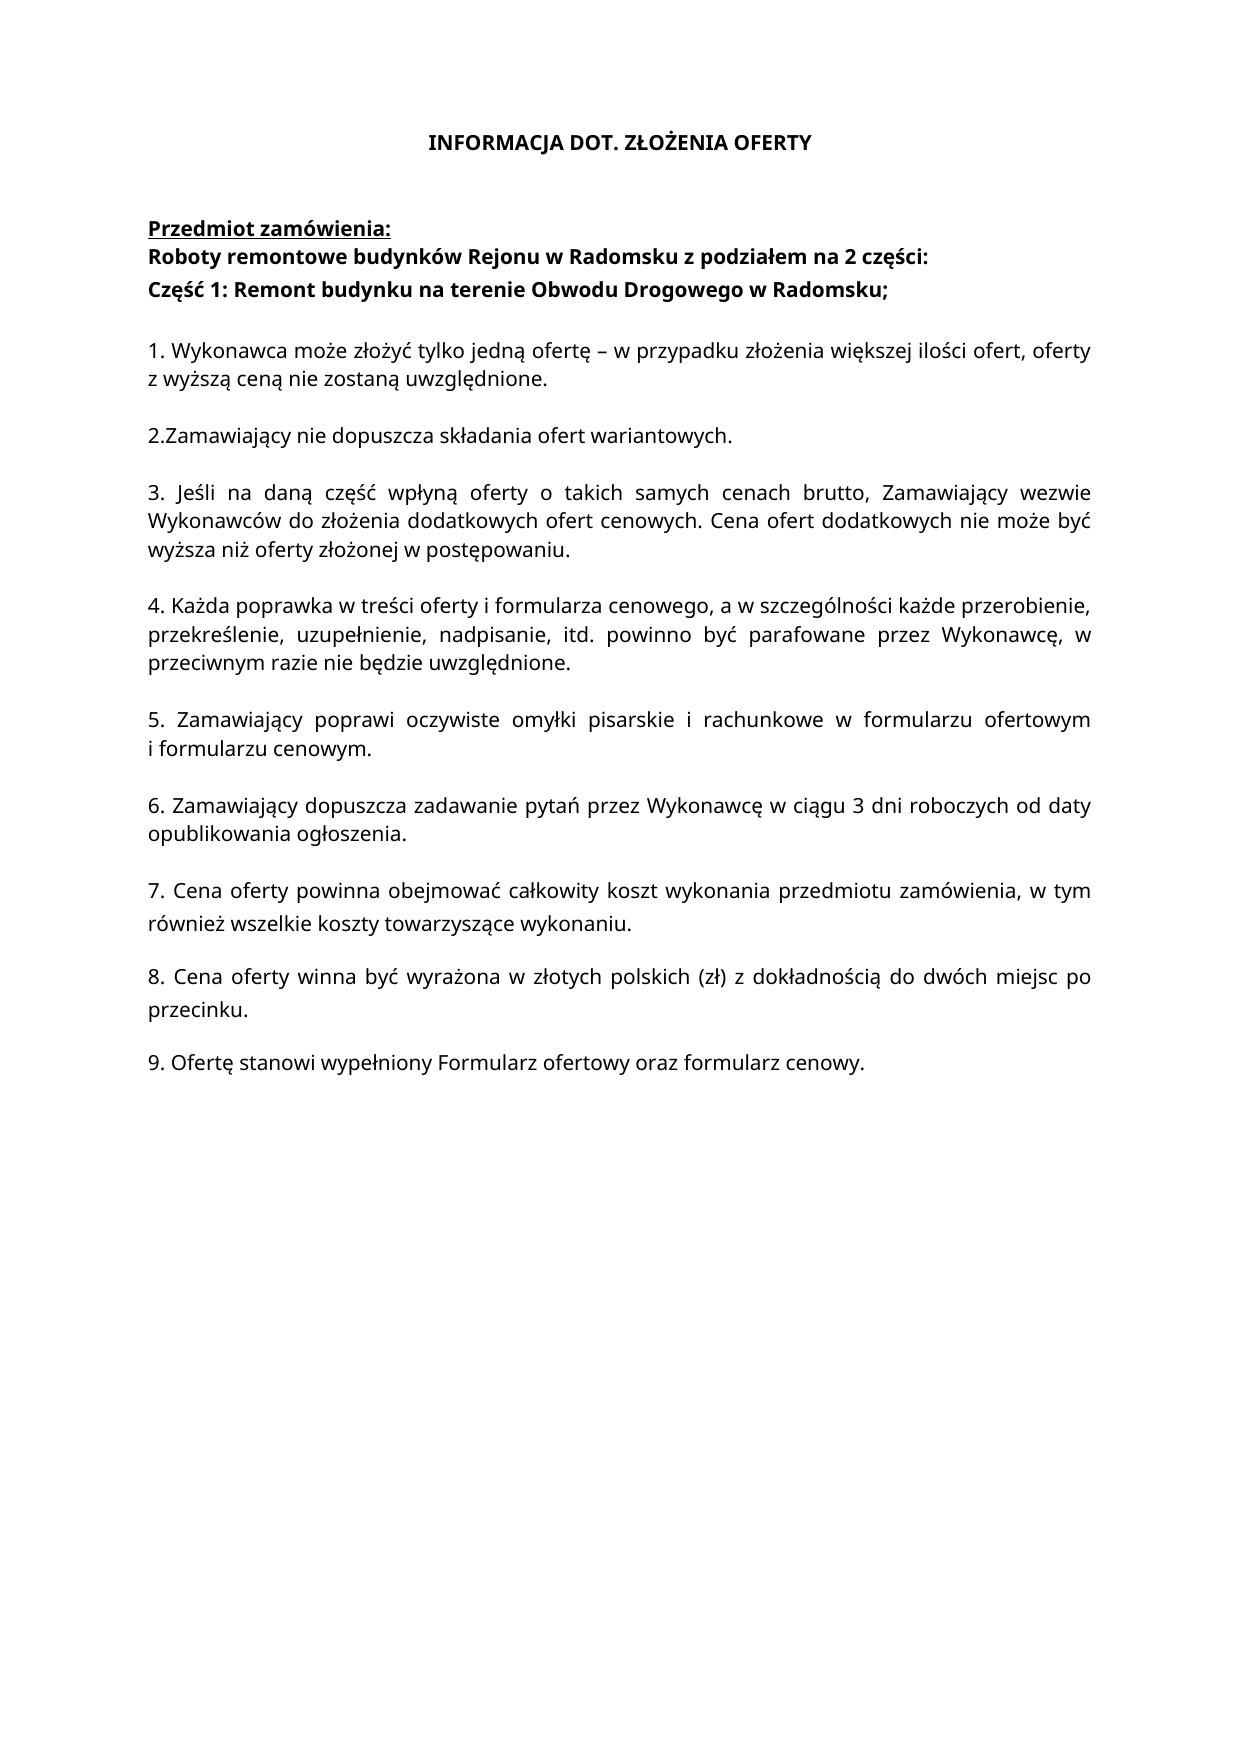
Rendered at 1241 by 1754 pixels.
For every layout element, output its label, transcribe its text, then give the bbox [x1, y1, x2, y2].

text 1. Wykonawca może złożyć tylko jedną ofertę – w przypadku złożenia większej ilości ofert, oferty z wyższą ceną nie zostaną uwzględnione. [148, 336, 1092, 393]
list Część 1: Remont budynku na terenie Obwodu Drogowego w Radomsku; [148, 275, 1092, 303]
text INFORMACJA DOT. ZŁOŻENIA OFERTY [148, 128, 1092, 157]
text 4. Każda poprawka w treści oferty i formularza cenowego, a w szczególności każde przerobienie, przekreślenie, uzupełnienie, nadpisanie, itd. powinno być parafowane przez Wykonawcę, w przeciwnym razie nie będzie uwzględnione. [148, 592, 1092, 677]
text 2.Zamawiający nie dopuszcza składania ofert wariantowych. [148, 421, 1092, 449]
text 8. Cena oferty winna być wyrażona w złotych polskich (zł) z dokładnością do dwóch miejsc po przecinku. [148, 962, 1092, 1023]
text 7. Cena oferty powinna obejmować całkowity koszt wykonania przedmiotu zamówienia, w tym również wszelkie koszty towarzyszące wykonaniu. [148, 876, 1092, 937]
list Roboty remontowe budynków Rejonu w Radomsku z podziałem na 2 części: [148, 242, 1092, 271]
text 3. Jeśli na daną część wpłyną oferty o takich samych cenach brutto, Zamawiający wezwie Wykonawców do złożenia dodatkowych ofert cenowych. Cena ofert dodatkowych nie może być wyższa niż oferty złożonej w postępowaniu. [148, 478, 1092, 563]
text 5. Zamawiający poprawi oczywiste omyłki pisarskie i rachunkowe w formularzu ofertowym i formularzu cenowym. [148, 705, 1092, 762]
text 6. Zamawiający dopuszcza zadawanie pytań przez Wykonawcę w ciągu 3 dni roboczych od daty opublikowania ogłoszenia. [148, 791, 1092, 848]
text 9. Ofertę stanowi wypełniony Formularz ofertowy oraz formularz cenowy. [148, 1048, 1092, 1077]
text Przedmiot zamówienia: [148, 214, 1092, 242]
